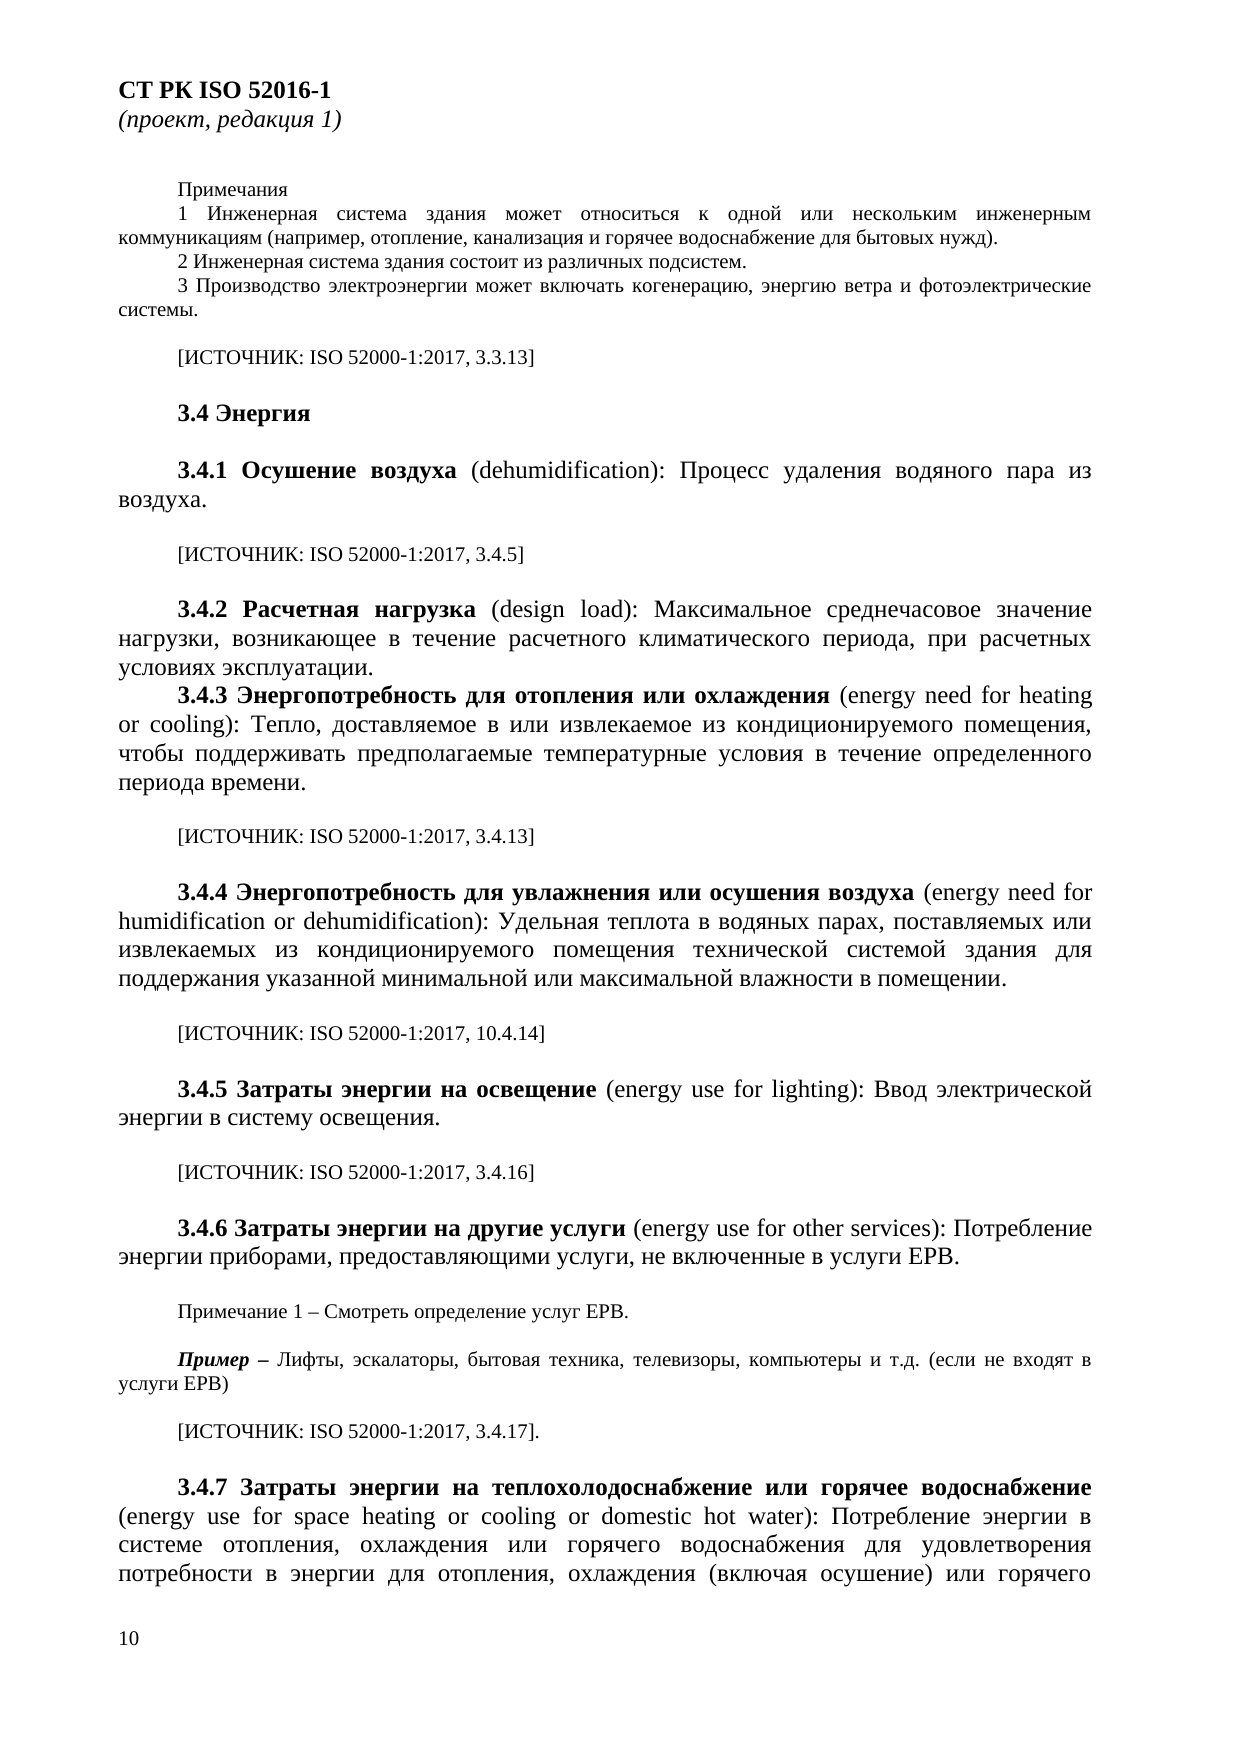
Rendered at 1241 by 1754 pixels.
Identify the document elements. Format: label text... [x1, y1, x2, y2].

text [ИСТОЧНИК: ISO 52000-1:2017, 21.4.14] [118, 1021, 1092, 1045]
text [ИСТОЧНИК: ISO 52000-1:2017, 3.4.17]. [118, 1419, 1092, 1443]
text Примечание 1 – Смотреть определение услуг EPB. [118, 1299, 1092, 1323]
text [ИСТОЧНИК: ISO 52000-1:2017, 3.4.5] [118, 541, 1092, 566]
text 2 Инженерная система здания состоит из различных подсистем. [118, 249, 1092, 273]
text 3.4 Энергия [118, 398, 1092, 426]
text 3.4.5 Затраты энергии на освещение (energy use for lighting): Ввод электрической энергии в систему освещения. [118, 1074, 1092, 1131]
text 3 Производство электроэнергии может включать когенерацию, энергию ветра и фотоэлектрические системы. [118, 273, 1092, 321]
text [ИСТОЧНИК: ISO 52000-1:2017, 3.4.13] [118, 824, 1092, 848]
text 3.4.3 Энергопотребность для отопления или охлаждения (energy need for heating or cooling): Тепло, доставляемое в или извлекаемое из кондиционируемого помещения, чтобы поддерживать предполагаемые температурные условия в течение определенного периода времени. [118, 681, 1092, 796]
text Пример – Лифты, эскалаторы, бытовая техника, телевизоры, компьютеры и т.д. (если не входят в услуги EPB) [118, 1347, 1092, 1395]
text 3.4.2 Расчетная нагрузка (design load): Максимальное среднечасовое значение нагрузки, возникающее в течение расчетного климатического периода, при расчетных условиях эксплуатации. [118, 594, 1092, 681]
text [ИСТОЧНИК: ISO 52000-1:2017, 3.4.16] [118, 1160, 1092, 1184]
text [ИСТОЧНИК: ISO 52000-1:2017, 3.3.13] [118, 345, 1092, 369]
text 3.4.1 Осушение воздуха (dehumidification): Процесс удаления водяного пара из воздуха. [118, 455, 1092, 513]
text 1 Инженерная система здания может относиться к одной или нескольким инженерным коммуникациям (например, отопление, канализация и горячее водоснабжение для бытовых нужд). [118, 201, 1092, 249]
text Примечания [118, 176, 1092, 201]
text 3.4.4 Энергопотребность для увлажнения или осушения воздуха (energy need for humidification or dehumidification): Удельная теплота в водяных парах, поставляемых или извлекаемых из кондиционируемого помещения технической системой здания для поддержания указанной минимальной или максимальной влажности в помещении. [118, 877, 1092, 992]
text 3.4.6 Затраты энергии на другие услуги (energy use for other services): Потребление энергии приборами, предоставляющими услуги, не включенные в услуги EPB. [118, 1213, 1092, 1270]
